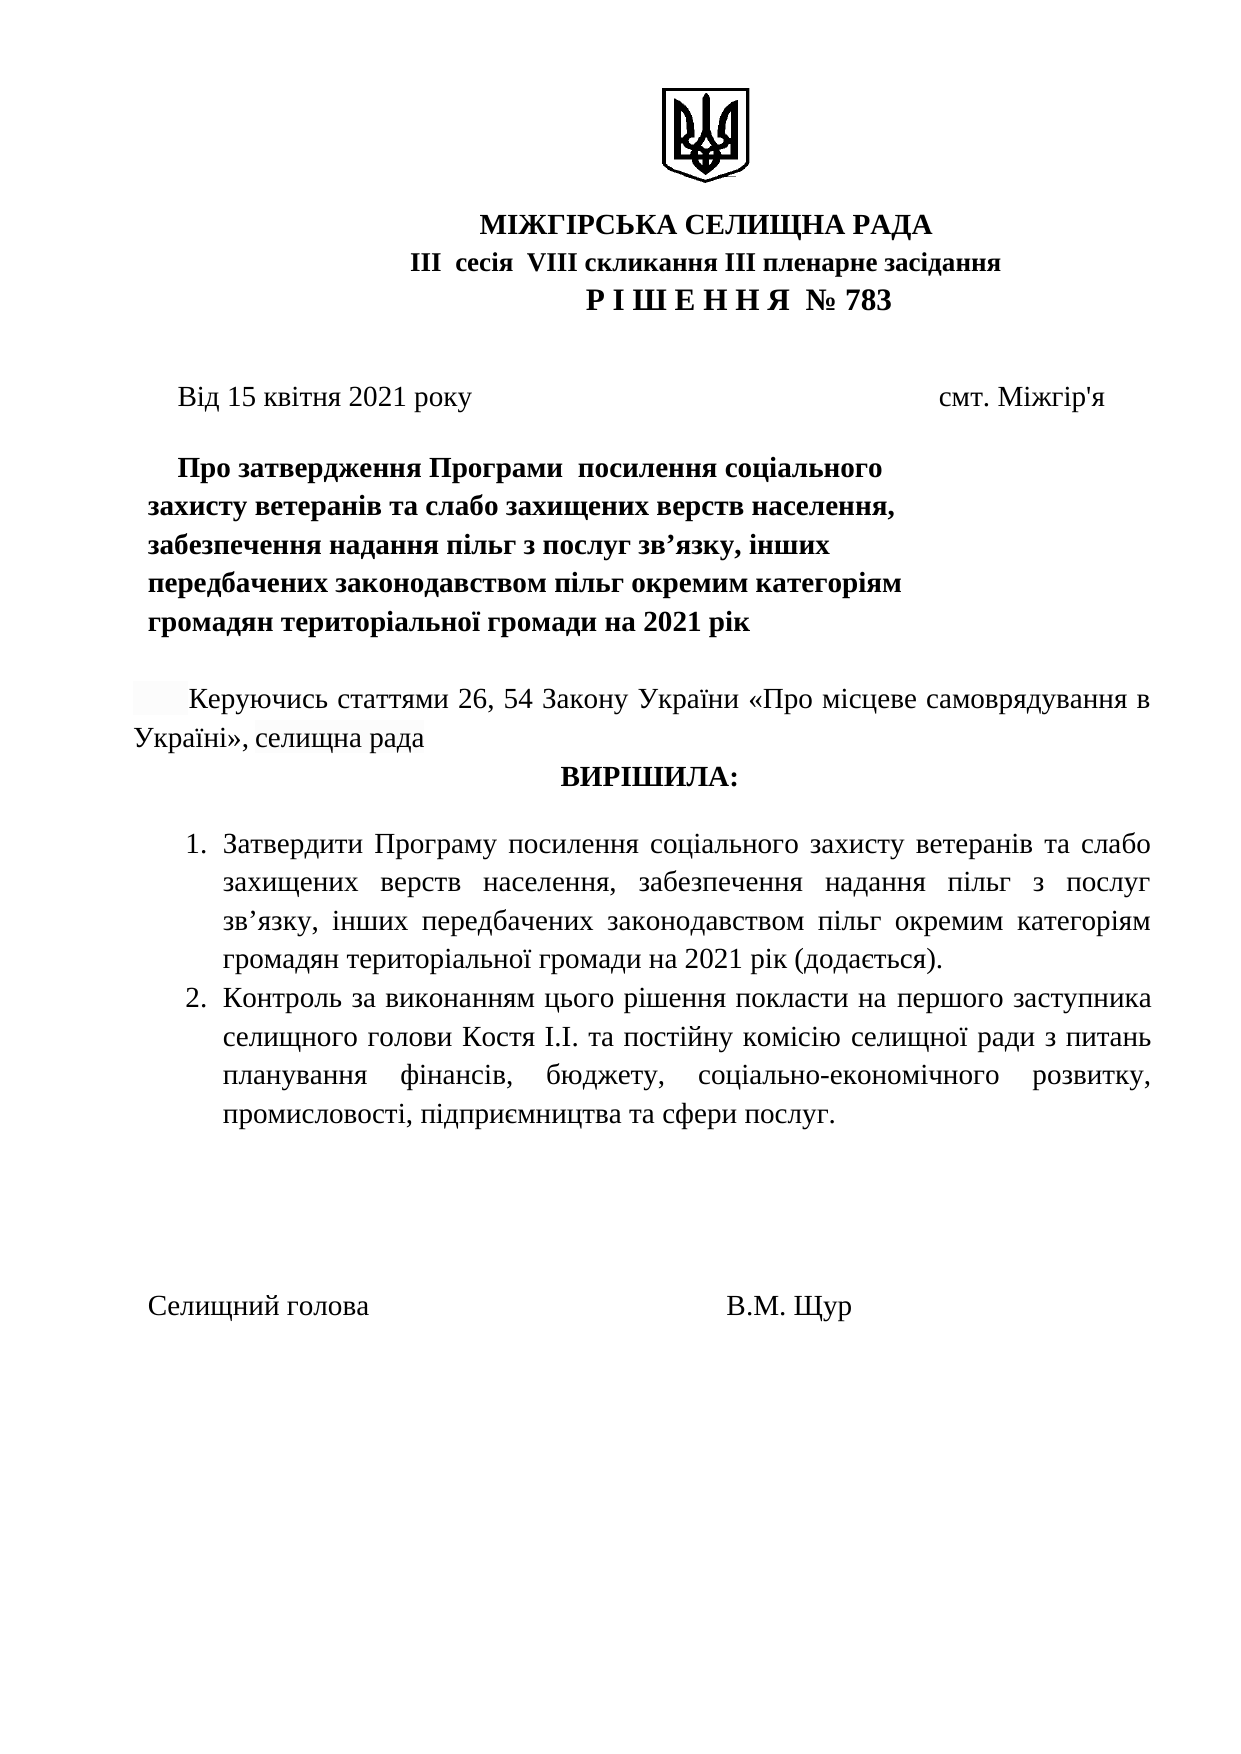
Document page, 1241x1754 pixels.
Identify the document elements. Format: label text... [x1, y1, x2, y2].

list Затвердити Програму посилення соціального захисту ветеранів та слабо захищених верств населення, забезпечення надання пільг з послуг зв’язку, інших передбачених законодавством пільг окремим категоріям громадян територіальної громади на 2021 рік (додається). [185, 826, 1152, 975]
text Від 15 квітня 2021 року смт. Міжгір'я [148, 379, 1152, 413]
text МІЖГІРСЬКА СЕЛИЩНА РАДА [148, 207, 1152, 241]
text Керуючись статтями 26, 54 Закону України «Про місцеве самоврядування в Україні», селищна рада [133, 715, 1152, 754]
subtitle Р І Ш Е Н Н Я № 783 [208, 282, 1152, 317]
text ІІІ сесія VІІІ скликання ІІІ пленарне засідання [148, 246, 1152, 277]
text ВИРІШИЛА: [148, 759, 1152, 792]
text Про затвердження Програми посилення соціального захисту ветеранів та слабо захищених верств населення, забезпечення надання пільг з послуг зв’язку, інших передбачених законодавством пільг окремим категоріям громадян територіальної громади на 2021 рік [148, 450, 915, 638]
picture [662, 88, 750, 183]
text Селищний голова В.М. Щур [148, 1288, 1152, 1322]
list Контроль за виконанням цього рішення покласти на першого заступника селищного голови Костя І.І. та постійну комісію селищної ради з питань планування фінансів, бюджету, соціально-економічного розвитку, промисловості, підприємництва та сфери послуг. [185, 980, 1152, 1129]
